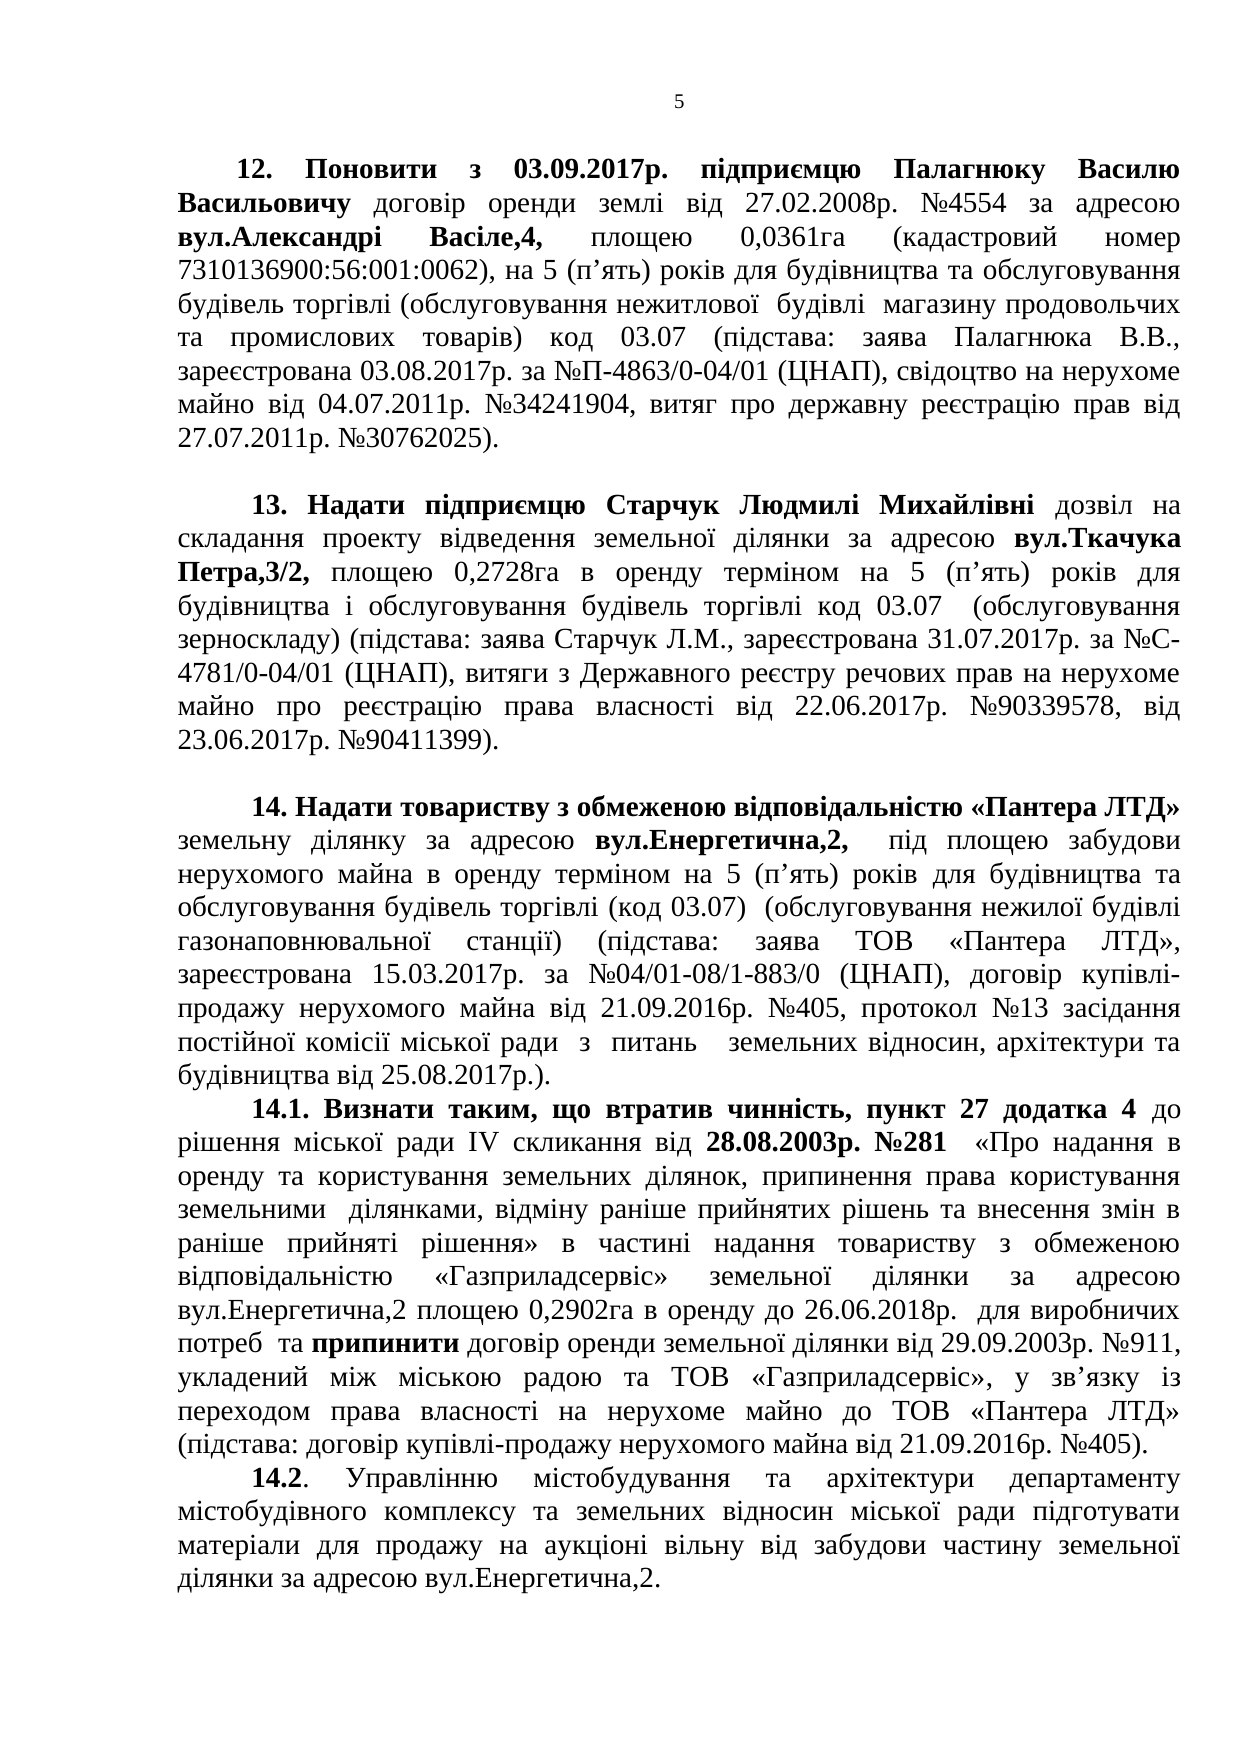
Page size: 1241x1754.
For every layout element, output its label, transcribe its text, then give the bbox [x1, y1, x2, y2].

text 14.2. Управлінню містобудування та архітектури департаменту містобудівного комплексу та земельних відносин міської ради підготувати матеріали для продажу на аукціоні вільну від забудови частину земельної ділянки за адресою вул.Енергетична,2. [177, 1460, 1181, 1594]
text 12. Поновити з 03.09.2017р. підприємцю Палагнюку Василю Васильовичу договір оренди землі від 27.02.2008р. №4554 за адресою вул.Александрі Васіле,4, площею 0,0361га (кадастровий номер 7310136900:56:001:0062), на 5 (п’ять) років для будівництва та обслуговування будівель торгівлі (обслуговування нежитлової будівлі магазину продовольчих та промислових товарів) код 03.07 (підстава: заява Палагнюка В.В., зареєстрована 03.08.2017р. за №П-4863/0-04/01 (ЦНАП), свідоцтво на нерухоме майно від 04.07.2011р. №34241904, витяг про державну реєстрацію прав від 27.07.2011р. №30762025). [177, 152, 1181, 453]
text 14. Надати товариству з обмеженою відповідальністю «Пантера ЛТД» земельну ділянку за адресою вул.Енергетична,2, під площею забудови нерухомого майна в оренду терміном на 5 (п’ять) років для будівництва та обслуговування будівель торгівлі (код 03.07) (обслуговування нежилої будівлі газонаповнювальної станції) (підстава: заява ТОВ «Пантера ЛТД», зареєстрована 15.03.2017р. за №04/01-08/1-883/0 (ЦНАП), договір купівлі-продажу нерухомого майна від 21.09.2016р. №405, протокол №13 засідання постійної комісії міської ради з питань земельних відносин, архітектури та будівництва від 25.08.2017р.). [177, 789, 1181, 1091]
text 13. Надати підприємцю Старчук Людмилі Михайлівні дозвіл на складання проекту відведення земельної ділянки за адресою вул.Ткачука Петра,3/2, площею 0,2728га в оренду терміном на 5 (п’ять) років для будівництва і обслуговування будівель торгівлі код 03.07 (обслуговування зерноскладу) (підстава: заява Старчук Л.М., зареєстрована 31.07.2017р. за №С-4781/0-04/01 (ЦНАП), витяги з Державного реєстру речових прав на нерухоме майно про реєстрацію права власності від 22.06.2017р. №90339578, від 23.06.2017р. №90411399). [177, 487, 1181, 755]
text 14.1. Визнати таким, що втратив чинність, пункт 27 додатка 4 до рішення міської ради ІV скликання від 28.08.2003р. №281 «Про надання в оренду та користування земельних ділянок, припинення права користування земельними ділянками, відміну раніше прийнятих рішень та внесення змін в раніше прийняті рішення» в частині надання товариству з обмеженою відповідальністю «Газприладсервіс» земельної ділянки за адресою вул.Енергетична,2 площею 0,2902га в оренду до 26.06.2018р. для виробничих потреб та припинити договір оренди земельної ділянки від 29.09.2003р. №911, укладений між міською радою та ТОВ «Газприладсервіс», у зв’язку із переходом права власності на нерухоме майно до ТОВ «Пантера ЛТД» (підстава: договір купівлі-продажу нерухомого майна від 21.09.2016р. №405). [177, 1091, 1181, 1460]
